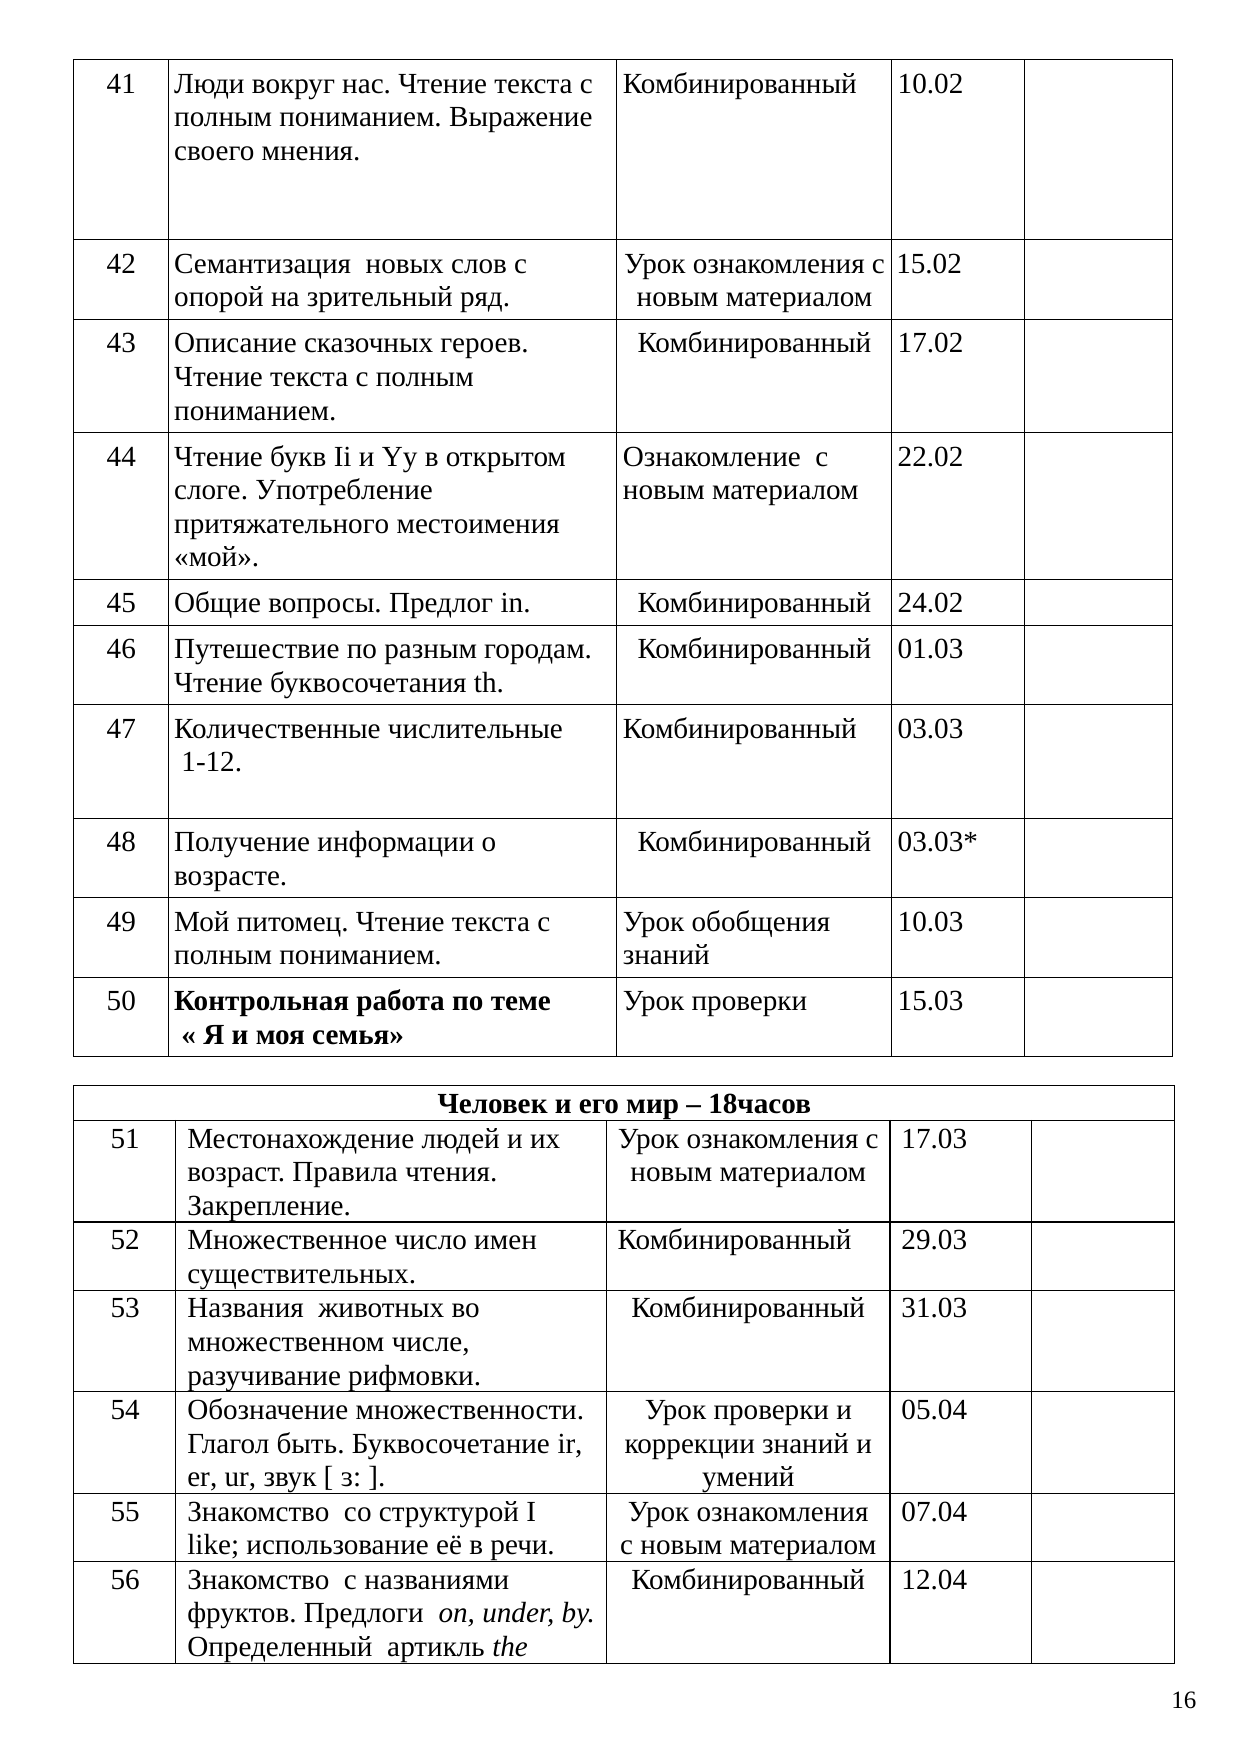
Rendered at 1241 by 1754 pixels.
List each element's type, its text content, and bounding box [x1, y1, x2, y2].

table_cell [1025, 898, 1172, 977]
table_cell Урок проверки [617, 978, 891, 1056]
table_cell 42 [74, 240, 168, 319]
table_cell 22.02 [892, 433, 1024, 579]
table_cell Комбинированный [617, 626, 891, 704]
table_cell Семантизация новых слов с опорой на зрительный ряд. [169, 240, 616, 319]
table_cell 53 [74, 1291, 175, 1391]
table_cell 17.03 [891, 1121, 1031, 1221]
table_cell Комбинированный [617, 705, 891, 817]
table_cell Обозначение множественности. Глагол быть. Буквосочетание ir, er, ur, звук [ ɜ: ]. [176, 1392, 606, 1493]
table_cell Количественные числительные 1-12. [169, 705, 616, 817]
table_cell 45 [74, 580, 168, 625]
table_cell Получение информации о возрасте. [169, 819, 616, 897]
table_cell Ознакомление с новым материалом [617, 433, 891, 579]
table_cell 55 [74, 1494, 175, 1561]
table_cell 43 [74, 320, 168, 432]
table_cell 10.02 [892, 60, 1024, 239]
table_header Человек и его мир – 18часов [74, 1086, 1174, 1120]
table_cell [1032, 1562, 1174, 1663]
table_cell 52 [74, 1223, 175, 1289]
table_cell [1032, 1121, 1174, 1221]
table_cell 12.04 [891, 1562, 1031, 1663]
table_cell 24.02 [892, 580, 1024, 625]
table_cell 17.02 [892, 320, 1024, 432]
table_cell Мой питомец. Чтение текста с полным пониманием. [169, 898, 616, 977]
table_cell 41 [74, 60, 168, 239]
table_cell Урок проверки и коррекции знаний и умений [607, 1392, 889, 1493]
table_cell Урок ознакомления с новым материалом [607, 1121, 889, 1221]
table_cell Знакомство с названиями фруктов. Предлоги on, under, by. Определенный артикль the [176, 1562, 606, 1663]
table_cell [1025, 433, 1172, 579]
table_cell Путешествие по разным городам. Чтение буквосочетания th. [169, 626, 616, 704]
table_cell Названия животных во множественном числе, разучивание рифмовки. [176, 1291, 606, 1391]
table_cell Общие вопросы. Предлог in. [169, 580, 616, 625]
table_cell 47 [74, 705, 168, 817]
table_cell [1025, 60, 1172, 239]
table_cell [1025, 978, 1172, 1056]
table_cell Комбинированный [607, 1291, 889, 1391]
table_cell [1032, 1291, 1174, 1391]
table_cell 03.03* [892, 819, 1024, 897]
table_cell [1025, 580, 1172, 625]
table_cell 10.03 [892, 898, 1024, 977]
table_cell [1025, 626, 1172, 704]
table_cell 48 [74, 819, 168, 897]
table_cell [1025, 240, 1172, 319]
table_cell 49 [74, 898, 168, 977]
table_cell 54 [74, 1392, 175, 1493]
table_cell [1032, 1392, 1174, 1493]
table_cell Комбинированный [607, 1223, 889, 1289]
table_cell 44 [74, 433, 168, 579]
table_cell [1032, 1494, 1174, 1561]
table_cell Комбинированный [617, 580, 891, 625]
table_cell Урок ознакомления с новым материалом [607, 1494, 889, 1561]
table_cell Знакомство со структурой I like; использование её в речи. [176, 1494, 606, 1561]
table_cell Урок обобщения знаний [617, 898, 891, 977]
table_cell 01.03 [892, 626, 1024, 704]
table_cell 07.04 [891, 1494, 1031, 1561]
table_cell 50 [74, 978, 168, 1056]
table_cell Контрольная работа по теме « Я и моя семья» [169, 978, 616, 1056]
table_cell Множественное число имен существительных. [176, 1223, 606, 1289]
table_cell 03.03 [892, 705, 1024, 817]
table_cell Комбинированный [607, 1562, 889, 1663]
table_cell [1025, 320, 1172, 432]
table_cell Местонахождение людей и их возраст. Правила чтения. Закрепление. [176, 1121, 606, 1221]
table_cell 29.03 [891, 1223, 1031, 1289]
table_cell [1025, 705, 1172, 817]
table_cell Комбинированный [617, 60, 891, 239]
table_cell Люди вокруг нас. Чтение текста с полным пониманием. Выражение своего мнения. [169, 60, 616, 239]
table_cell 15.02 [892, 240, 1024, 319]
table_cell Описание сказочных героев. Чтение текста с полным пониманием. [169, 320, 616, 432]
table_cell 46 [74, 626, 168, 704]
table_cell 56 [74, 1562, 175, 1663]
table_cell Комбинированный [617, 819, 891, 897]
table_cell Чтение букв Ii и Yy в открытом слоге. Употребление притяжательного местоимения «мой». [169, 433, 616, 579]
table_cell 15.03 [892, 978, 1024, 1056]
table_cell [1025, 819, 1172, 897]
table_cell 31.03 [891, 1291, 1031, 1391]
table_cell Урок ознакомления с новым материалом [617, 240, 891, 319]
table_cell Комбинированный [617, 320, 891, 432]
table_cell [1032, 1223, 1174, 1289]
table_cell 05.04 [891, 1392, 1031, 1493]
table_cell 51 [74, 1121, 175, 1221]
